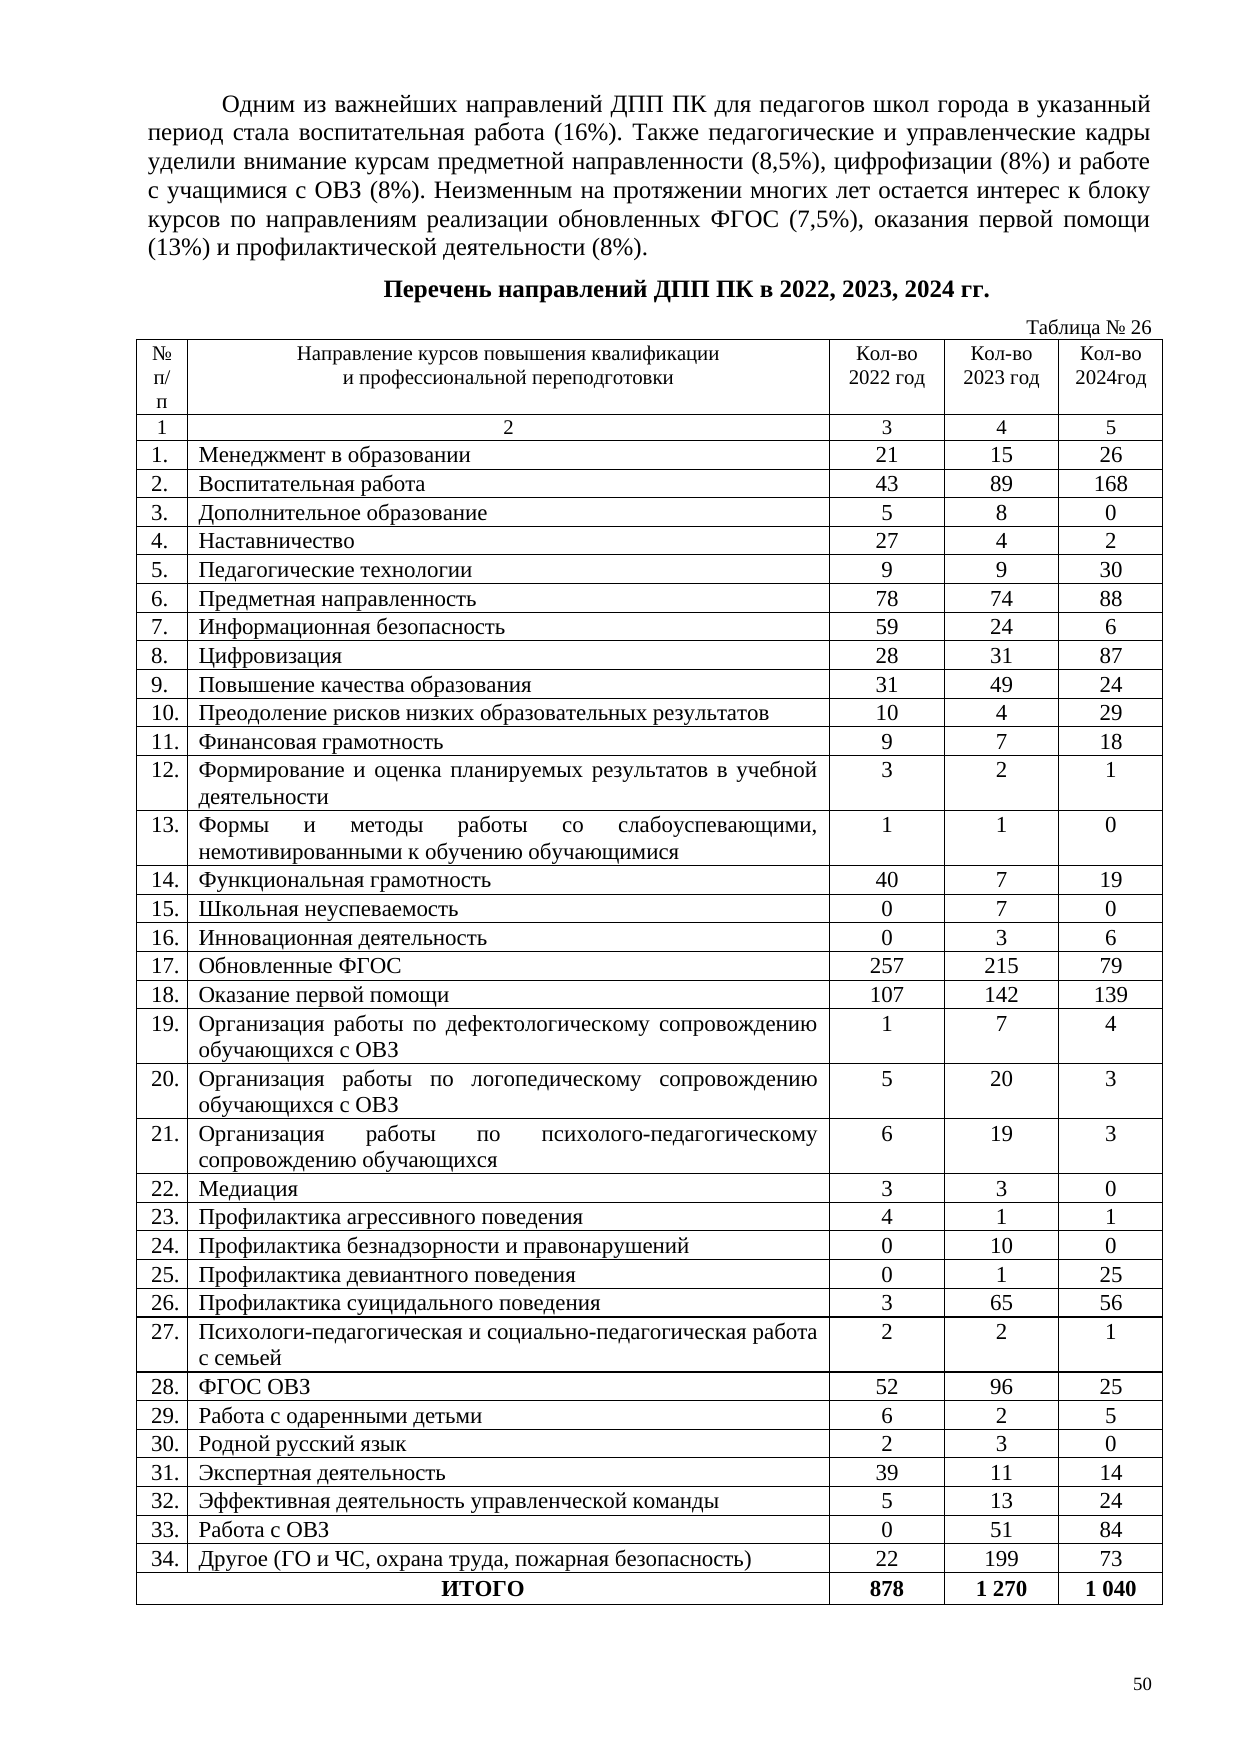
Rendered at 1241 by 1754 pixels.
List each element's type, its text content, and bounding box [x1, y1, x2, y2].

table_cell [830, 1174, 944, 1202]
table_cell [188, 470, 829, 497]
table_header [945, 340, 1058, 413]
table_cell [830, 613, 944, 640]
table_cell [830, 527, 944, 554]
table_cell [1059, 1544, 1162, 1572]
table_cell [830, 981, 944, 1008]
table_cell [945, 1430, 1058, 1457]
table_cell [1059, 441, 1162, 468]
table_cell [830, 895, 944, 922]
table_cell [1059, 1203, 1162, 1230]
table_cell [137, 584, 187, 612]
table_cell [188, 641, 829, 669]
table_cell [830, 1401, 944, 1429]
text Перечень направлений ДПП ПК в 2022, 2023, 2024 гг. [148, 274, 1152, 302]
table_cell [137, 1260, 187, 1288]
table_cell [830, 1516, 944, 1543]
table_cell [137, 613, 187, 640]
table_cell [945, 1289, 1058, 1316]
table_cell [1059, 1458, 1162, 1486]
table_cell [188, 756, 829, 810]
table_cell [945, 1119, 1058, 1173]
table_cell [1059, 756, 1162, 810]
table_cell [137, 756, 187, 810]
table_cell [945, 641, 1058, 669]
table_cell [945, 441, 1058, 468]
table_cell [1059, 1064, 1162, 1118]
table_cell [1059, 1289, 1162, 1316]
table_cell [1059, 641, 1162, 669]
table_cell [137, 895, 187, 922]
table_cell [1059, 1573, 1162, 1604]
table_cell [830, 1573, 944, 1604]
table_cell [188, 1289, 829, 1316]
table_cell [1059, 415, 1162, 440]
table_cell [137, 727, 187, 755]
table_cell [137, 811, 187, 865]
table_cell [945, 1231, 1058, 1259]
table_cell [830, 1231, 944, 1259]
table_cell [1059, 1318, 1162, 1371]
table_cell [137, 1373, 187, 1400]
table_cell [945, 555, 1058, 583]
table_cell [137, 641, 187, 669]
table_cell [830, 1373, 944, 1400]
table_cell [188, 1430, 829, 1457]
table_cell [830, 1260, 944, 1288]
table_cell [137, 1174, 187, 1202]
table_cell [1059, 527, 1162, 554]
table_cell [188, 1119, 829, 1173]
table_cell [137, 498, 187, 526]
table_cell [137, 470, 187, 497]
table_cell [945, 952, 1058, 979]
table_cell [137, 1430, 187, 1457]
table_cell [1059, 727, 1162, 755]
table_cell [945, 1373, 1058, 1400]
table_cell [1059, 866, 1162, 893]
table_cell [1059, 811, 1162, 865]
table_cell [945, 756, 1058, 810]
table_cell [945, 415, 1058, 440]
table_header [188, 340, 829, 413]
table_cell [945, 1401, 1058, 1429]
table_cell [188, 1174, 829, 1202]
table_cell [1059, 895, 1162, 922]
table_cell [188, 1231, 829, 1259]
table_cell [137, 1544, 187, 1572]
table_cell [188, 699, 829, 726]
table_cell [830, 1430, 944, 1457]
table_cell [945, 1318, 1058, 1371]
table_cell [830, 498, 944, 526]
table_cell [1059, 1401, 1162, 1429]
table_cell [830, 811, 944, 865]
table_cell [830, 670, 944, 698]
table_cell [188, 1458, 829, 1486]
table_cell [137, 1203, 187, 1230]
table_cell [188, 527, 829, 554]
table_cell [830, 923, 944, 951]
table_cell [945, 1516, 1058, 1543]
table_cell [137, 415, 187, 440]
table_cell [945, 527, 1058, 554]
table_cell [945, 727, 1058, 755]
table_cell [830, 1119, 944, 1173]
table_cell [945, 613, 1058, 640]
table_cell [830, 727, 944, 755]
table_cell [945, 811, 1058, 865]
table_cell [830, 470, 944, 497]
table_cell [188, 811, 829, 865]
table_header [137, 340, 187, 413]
text Таблица № 26 [148, 315, 1152, 339]
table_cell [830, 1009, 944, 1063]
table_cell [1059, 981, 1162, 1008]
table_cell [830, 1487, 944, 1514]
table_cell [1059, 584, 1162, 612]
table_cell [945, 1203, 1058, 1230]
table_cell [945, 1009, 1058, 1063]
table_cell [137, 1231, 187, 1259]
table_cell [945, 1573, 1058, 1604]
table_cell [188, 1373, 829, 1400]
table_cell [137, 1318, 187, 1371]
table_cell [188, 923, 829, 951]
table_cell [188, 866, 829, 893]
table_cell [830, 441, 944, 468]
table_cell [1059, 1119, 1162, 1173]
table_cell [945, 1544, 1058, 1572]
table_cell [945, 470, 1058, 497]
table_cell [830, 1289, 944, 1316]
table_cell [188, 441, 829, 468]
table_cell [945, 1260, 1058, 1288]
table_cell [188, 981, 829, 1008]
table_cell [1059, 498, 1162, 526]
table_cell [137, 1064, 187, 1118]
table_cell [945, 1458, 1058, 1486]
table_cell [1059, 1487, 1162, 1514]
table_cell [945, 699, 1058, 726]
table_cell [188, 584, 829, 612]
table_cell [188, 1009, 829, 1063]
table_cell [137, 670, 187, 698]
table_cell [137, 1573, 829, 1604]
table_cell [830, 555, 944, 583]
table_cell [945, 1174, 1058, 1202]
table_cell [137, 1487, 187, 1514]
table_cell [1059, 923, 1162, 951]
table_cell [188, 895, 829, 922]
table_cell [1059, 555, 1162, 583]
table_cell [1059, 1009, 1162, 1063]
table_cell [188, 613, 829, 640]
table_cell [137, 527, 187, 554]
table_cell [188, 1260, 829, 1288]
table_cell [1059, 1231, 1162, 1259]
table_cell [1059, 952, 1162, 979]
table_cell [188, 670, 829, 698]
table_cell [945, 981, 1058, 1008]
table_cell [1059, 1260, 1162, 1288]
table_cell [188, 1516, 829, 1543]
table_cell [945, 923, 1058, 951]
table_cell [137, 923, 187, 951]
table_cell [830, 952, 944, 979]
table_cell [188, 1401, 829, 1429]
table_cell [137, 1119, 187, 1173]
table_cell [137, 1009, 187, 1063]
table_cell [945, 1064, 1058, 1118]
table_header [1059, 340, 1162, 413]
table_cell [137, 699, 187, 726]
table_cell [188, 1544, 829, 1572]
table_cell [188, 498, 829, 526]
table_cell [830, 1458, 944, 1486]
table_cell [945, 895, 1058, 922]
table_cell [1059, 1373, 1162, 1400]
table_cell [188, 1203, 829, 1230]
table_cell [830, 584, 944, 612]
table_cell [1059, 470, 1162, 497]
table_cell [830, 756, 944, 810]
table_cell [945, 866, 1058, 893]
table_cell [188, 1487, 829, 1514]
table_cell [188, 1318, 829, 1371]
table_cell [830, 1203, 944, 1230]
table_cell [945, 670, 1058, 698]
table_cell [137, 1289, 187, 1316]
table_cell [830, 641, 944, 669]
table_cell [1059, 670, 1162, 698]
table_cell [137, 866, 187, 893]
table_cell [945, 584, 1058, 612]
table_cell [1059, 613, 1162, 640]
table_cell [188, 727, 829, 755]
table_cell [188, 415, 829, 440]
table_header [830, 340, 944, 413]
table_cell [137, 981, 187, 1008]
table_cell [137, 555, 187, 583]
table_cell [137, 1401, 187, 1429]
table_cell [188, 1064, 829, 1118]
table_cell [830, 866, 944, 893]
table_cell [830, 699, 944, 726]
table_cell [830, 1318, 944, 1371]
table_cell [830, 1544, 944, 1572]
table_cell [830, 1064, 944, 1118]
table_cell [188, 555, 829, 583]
text Одним из важнейших направлений ДПП ПК для педагогов школ города в указанный период стала воспитательная работа (16%). Также педагогические и управленческие кадры уделили внимание курсам предметной направленности (8,5%), цифрофизации (8%) и работе с учащимися с ОВЗ (8%). Неизменным на протяжении многих лет остается интерес к блоку курсов по направлениям реализации обновленных ФГОС (7,5%), оказания первой помощи (13%) и профилактической деятельности (8%). [148, 89, 1152, 261]
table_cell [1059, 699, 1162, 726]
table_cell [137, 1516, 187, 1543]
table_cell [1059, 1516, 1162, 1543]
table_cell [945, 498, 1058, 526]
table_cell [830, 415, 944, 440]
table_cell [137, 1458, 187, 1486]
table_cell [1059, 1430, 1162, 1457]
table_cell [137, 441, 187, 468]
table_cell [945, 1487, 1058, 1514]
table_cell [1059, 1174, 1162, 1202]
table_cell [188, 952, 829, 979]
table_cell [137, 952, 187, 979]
